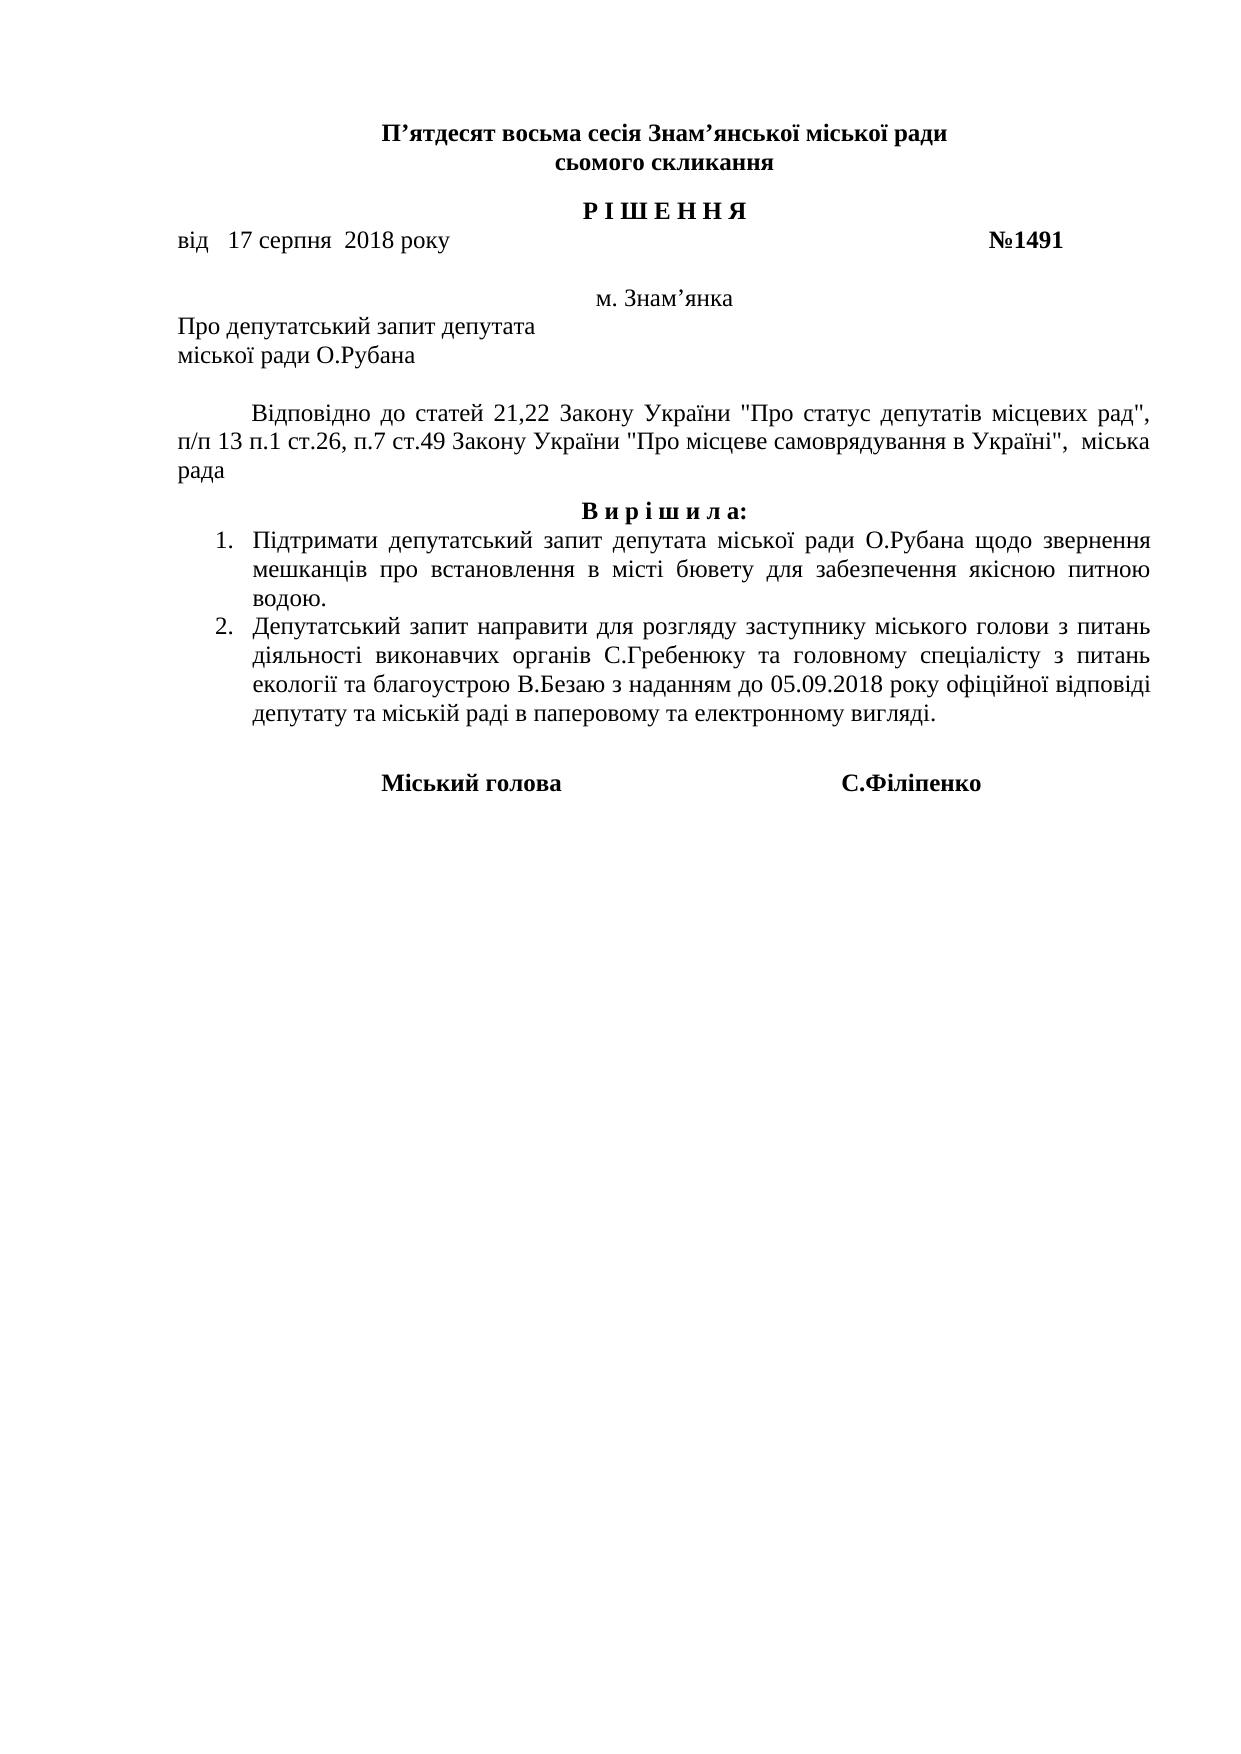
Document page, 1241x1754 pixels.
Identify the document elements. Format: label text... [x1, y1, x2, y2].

text сьомого скликання [177, 147, 1152, 176]
text Про депутатський запит депутата [177, 311, 1152, 340]
list Підтримати депутатський запит депутата міської ради О.Рубана щодо звернення мешканців про встановлення в місті бювету для забезпечення якісною питною водою. [215, 525, 1152, 611]
text В и р і ш и л а: [177, 496, 1152, 525]
text м. Знам’янка [177, 283, 1152, 311]
text від 17 серпня 2018 року №1491 [177, 225, 1152, 254]
text міської ради О.Рубана [177, 340, 1152, 369]
text Відповідно до статей 21,22 Закону України "Про статус депутатів місцевих рад", п/п 13 п.1 ст.26, п.7 ст.49 Закону України "Про місцеве самоврядування в Україні", міська рада [177, 398, 1152, 484]
text Міський голова С.Філіпенко [251, 768, 1152, 796]
text П’ятдесят восьма сесія Знам’янської міської ради [177, 118, 1152, 147]
list Депутатський запит направити для розгляду заступнику міського голови з питань діяльності виконавчих органів С.Гребенюку та головному спеціалісту з питань екології та благоустрою В.Безаю з наданням до 05.09.2018 року офіційної відповіді депутату та міській раді в паперовому та електронному вигляді. [215, 611, 1152, 726]
subtitle Р І Ш Е Н Н Я [177, 196, 1152, 225]
